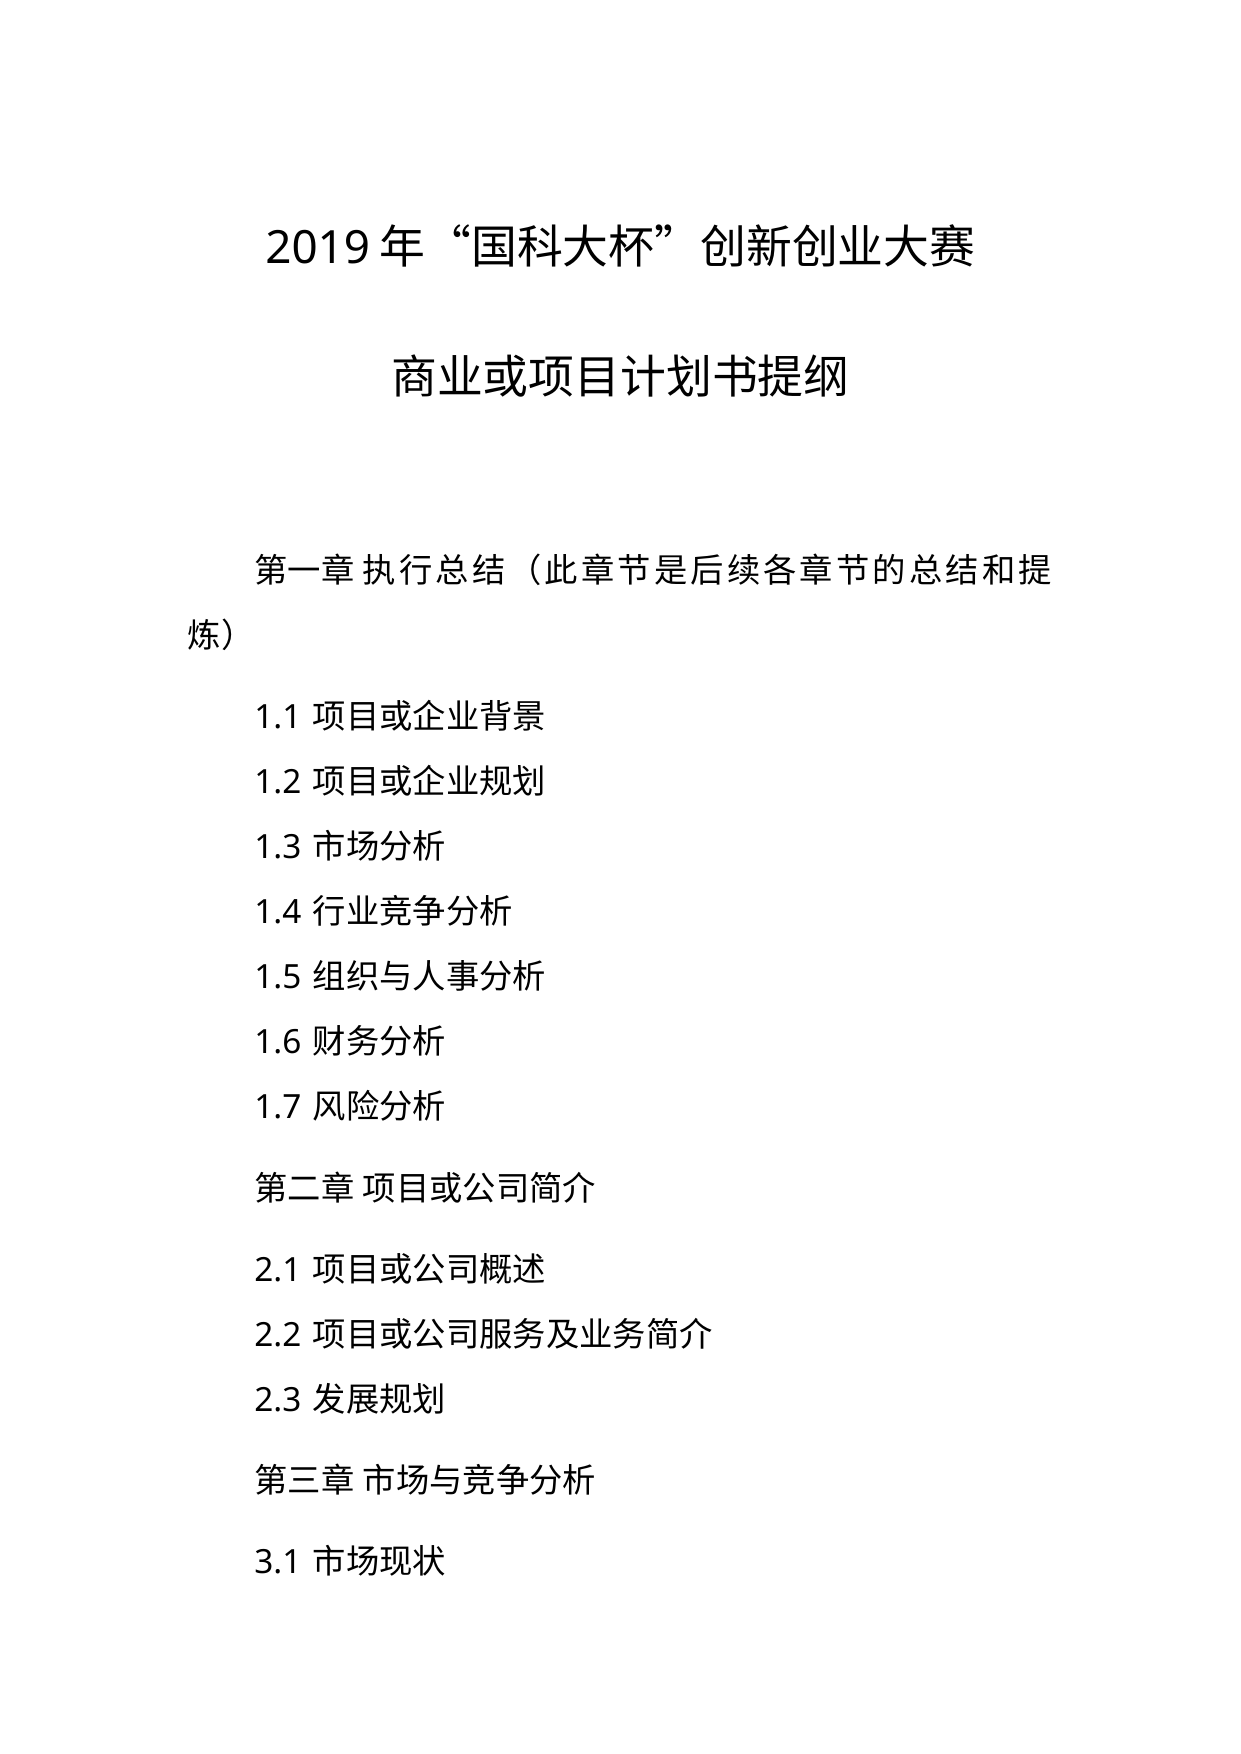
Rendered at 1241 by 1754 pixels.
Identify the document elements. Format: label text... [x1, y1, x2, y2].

list 项目或企业规划 [187, 747, 1053, 812]
subtitle 2019年“国科大杯”创新创业大赛 [187, 194, 1053, 292]
subtitle 市场与竞争分析 [187, 1446, 1053, 1511]
subtitle 项目或公司简介 [187, 1153, 1053, 1218]
list 行业竞争分析 [187, 877, 1053, 942]
list 市场分析 [187, 812, 1053, 877]
list 组织与人事分析 [187, 942, 1053, 1007]
list 市场现状 [254, 1527, 1053, 1592]
list 项目或企业背景 [187, 682, 1053, 747]
list 项目或公司概述 [187, 1234, 1053, 1299]
subtitle 商业或项目计划书提纲 [187, 324, 1053, 422]
list 项目或公司服务及业务简介 [187, 1299, 1053, 1364]
list 风险分析 [187, 1072, 1053, 1137]
subtitle 执行总结（此章节是后续各章节的总结和提炼） [187, 536, 1053, 666]
list 财务分析 [187, 1007, 1053, 1072]
list 发展规划 [187, 1364, 1053, 1429]
